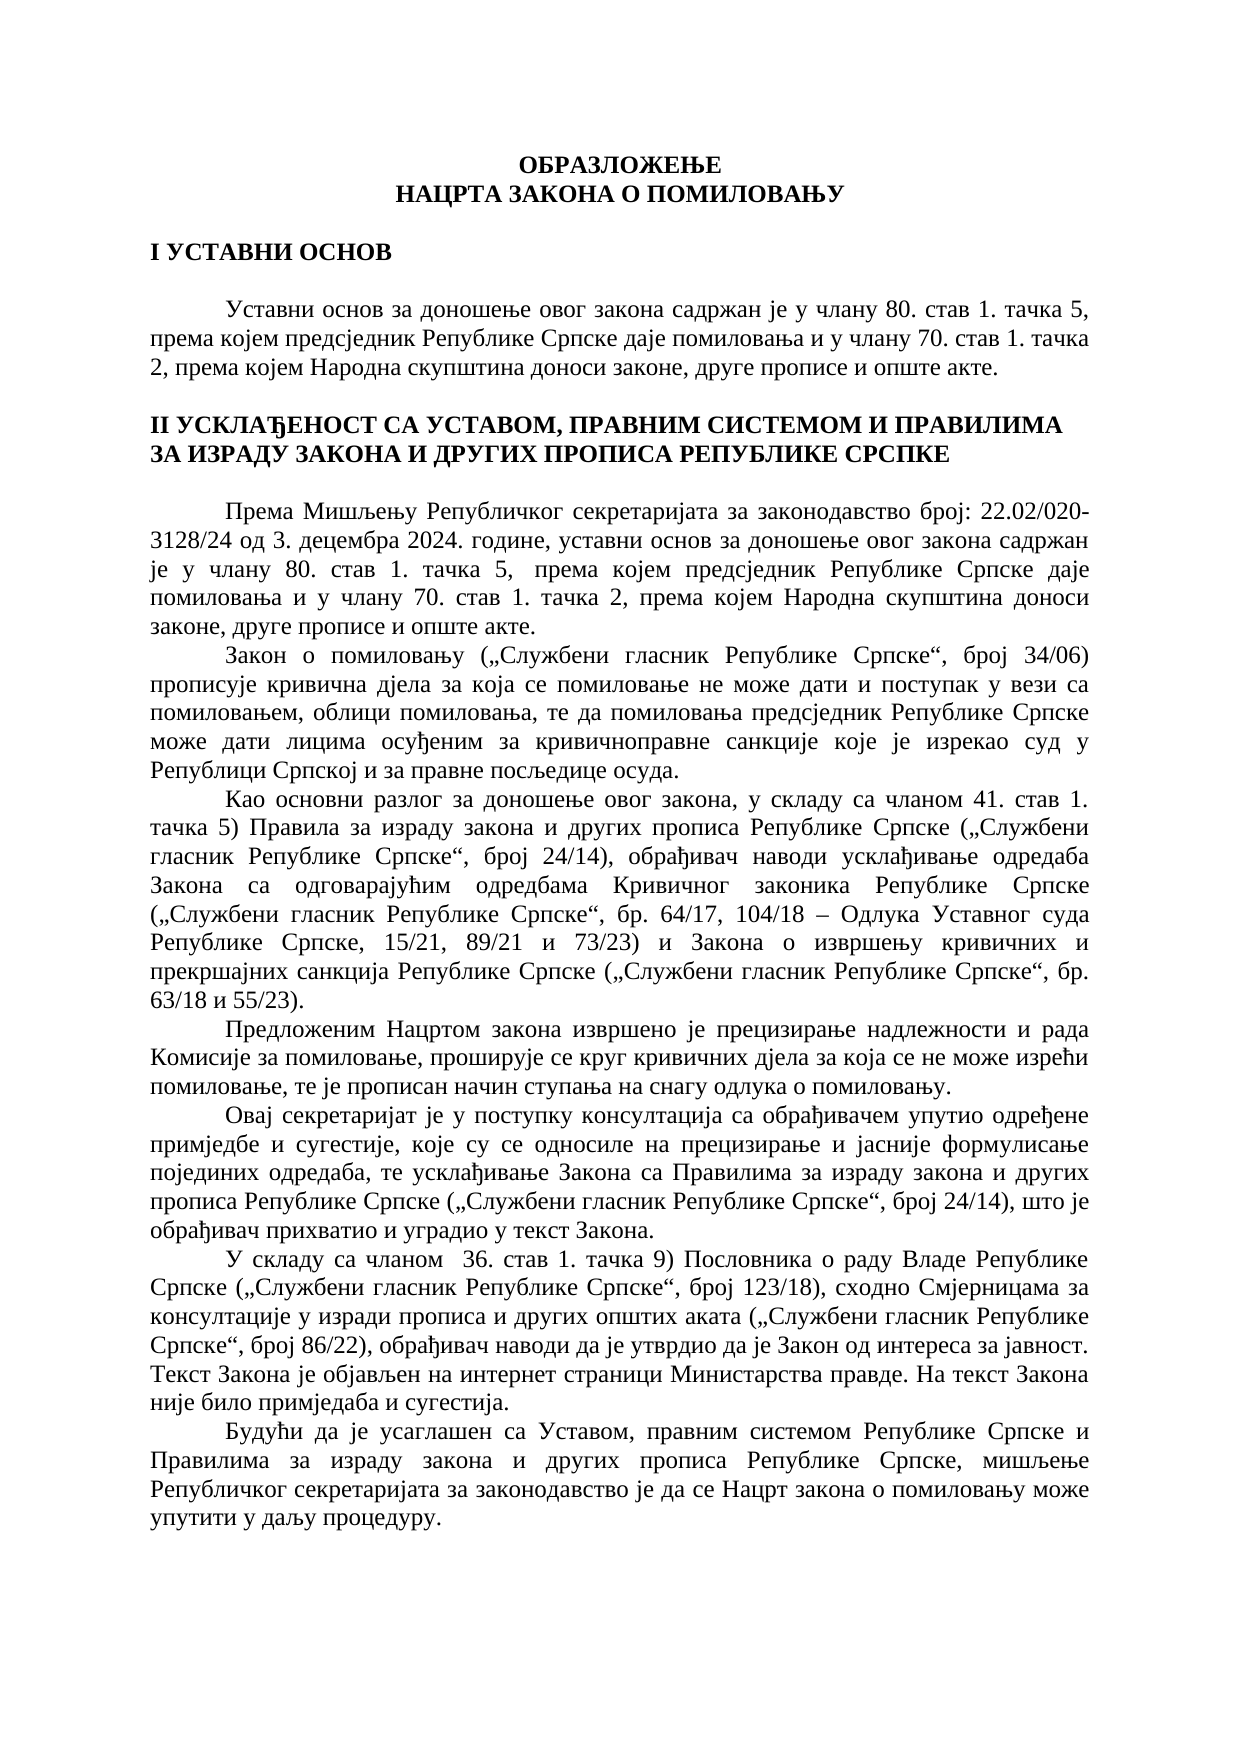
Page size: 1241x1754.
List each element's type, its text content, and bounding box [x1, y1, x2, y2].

text II УСКЛАЂЕНОСТ СА УСТАВОМ, ПРАВНИМ СИСТЕМОМ И ПРАВИЛИМА ЗА ИЗРАДУ ЗАКОНА И ДРУГИХ ПРОПИСА РЕПУБЛИКЕ СРСПКЕ [150, 410, 1090, 467]
text Предложеним Нацртом закона извршено је прецизирање надлежности и рада Комисије за помиловање, проширује се круг кривичних дјела за која се не може изрећи помиловање, те је прописан начин ступања на снагу одлука о помиловању. [150, 1014, 1090, 1100]
text У складу са чланом 36. став 1. тачка 9) Пословника о раду Владе Републике Српске („Службени гласник Републике Српске“, број 123/18), сходно Смјерницама за консултације у изради прописа и других општих аката („Службени гласник Републике Српске“, број 86/22), обрађивач наводи да је утврдио да је Закон од интереса за јавност. Текст Закона је објављен на интернет страници Министарства правде. На текст Закона није било примједаба и сугестија. [150, 1244, 1090, 1416]
text Овај секретаријат је у поступку консултација са обрађивачем упутио одређене примједбе и сугестије, које су се односиле на прецизирање и јасније формулисање појединих одредаба, те усклађивање Закона са Правилима за израду закона и других прописа Републике Српске („Службени гласник Републике Српске“, број 24/14), што је обрађивач прихватио и уградио у текст Закона. [150, 1100, 1090, 1244]
text Будући да је усаглашен са Уставом, правним системом Републике Српске и Правилима за израду закона и других прописа Републике Српске, мишљење Републичког секретаријата за законодавство је да се Нацрт закона о помиловању може упутити у даљу процедуру. [150, 1416, 1090, 1531]
text Уставни основ за доношење овог закона садржан је у члану 80. став 1. тачка 5, према којем предсједник Републике Српске даје помиловања и у члану 70. став 1. тачка 2, према којем Народна скупштина доноси законе, друге прописе и опште акте. [150, 294, 1090, 381]
text I УСТАВНИ ОСНОВ [150, 237, 1090, 265]
text Као основни разлог за доношење овог закона, у складу са чланом 41. став 1. тачка 5) Правила за израду закона и других прописа Републике Српске („Службени гласник Републике Српске“, број 24/14), обрађивач наводи усклађивање одредаба Закона са одговарајућим одредбама Кривичног законика Републике Српске („Службени гласник Републике Српске“, бр. 64/17, 104/18 – Одлука Уставног суда Републике Српске, 15/21, 89/21 и 73/23) и Закона о извршењу кривичних и прекршајних санкција Републике Српске („Службени гласник Републике Српске“, бр. 63/18 и 55/23). [150, 784, 1090, 1014]
text Закон о помиловању („Службени гласник Републике Српске“, број 34/06) прописује кривична дјела за која се помиловање не може дати и поступак у вези са помиловањем, облици помиловања, те да помиловања предсједник Републике Српске може дати лицима осуђеним за кривичноправне санкције које је изрекао суд у Републици Српској и за правне посљедице осуда. [150, 640, 1090, 784]
text НАЦРТА ЗАКОНА О ПОМИЛОВАЊУ [150, 179, 1090, 207]
text Према Мишљењу Републичког секретаријата за законодавство број: 22.02/020-3128/24 од 3. децембра 2024. године, уставни основ за доношење овог закона садржан је у члану 80. став 1. тачка 5, према којем предсједник Републике Српске даје помиловања и у члану 70. став 1. тачка 2, према којем Народна скупштина доноси законе, друге прописе и опште акте. [150, 496, 1090, 640]
text ОБРАЗЛОЖЕЊЕ [150, 150, 1090, 179]
